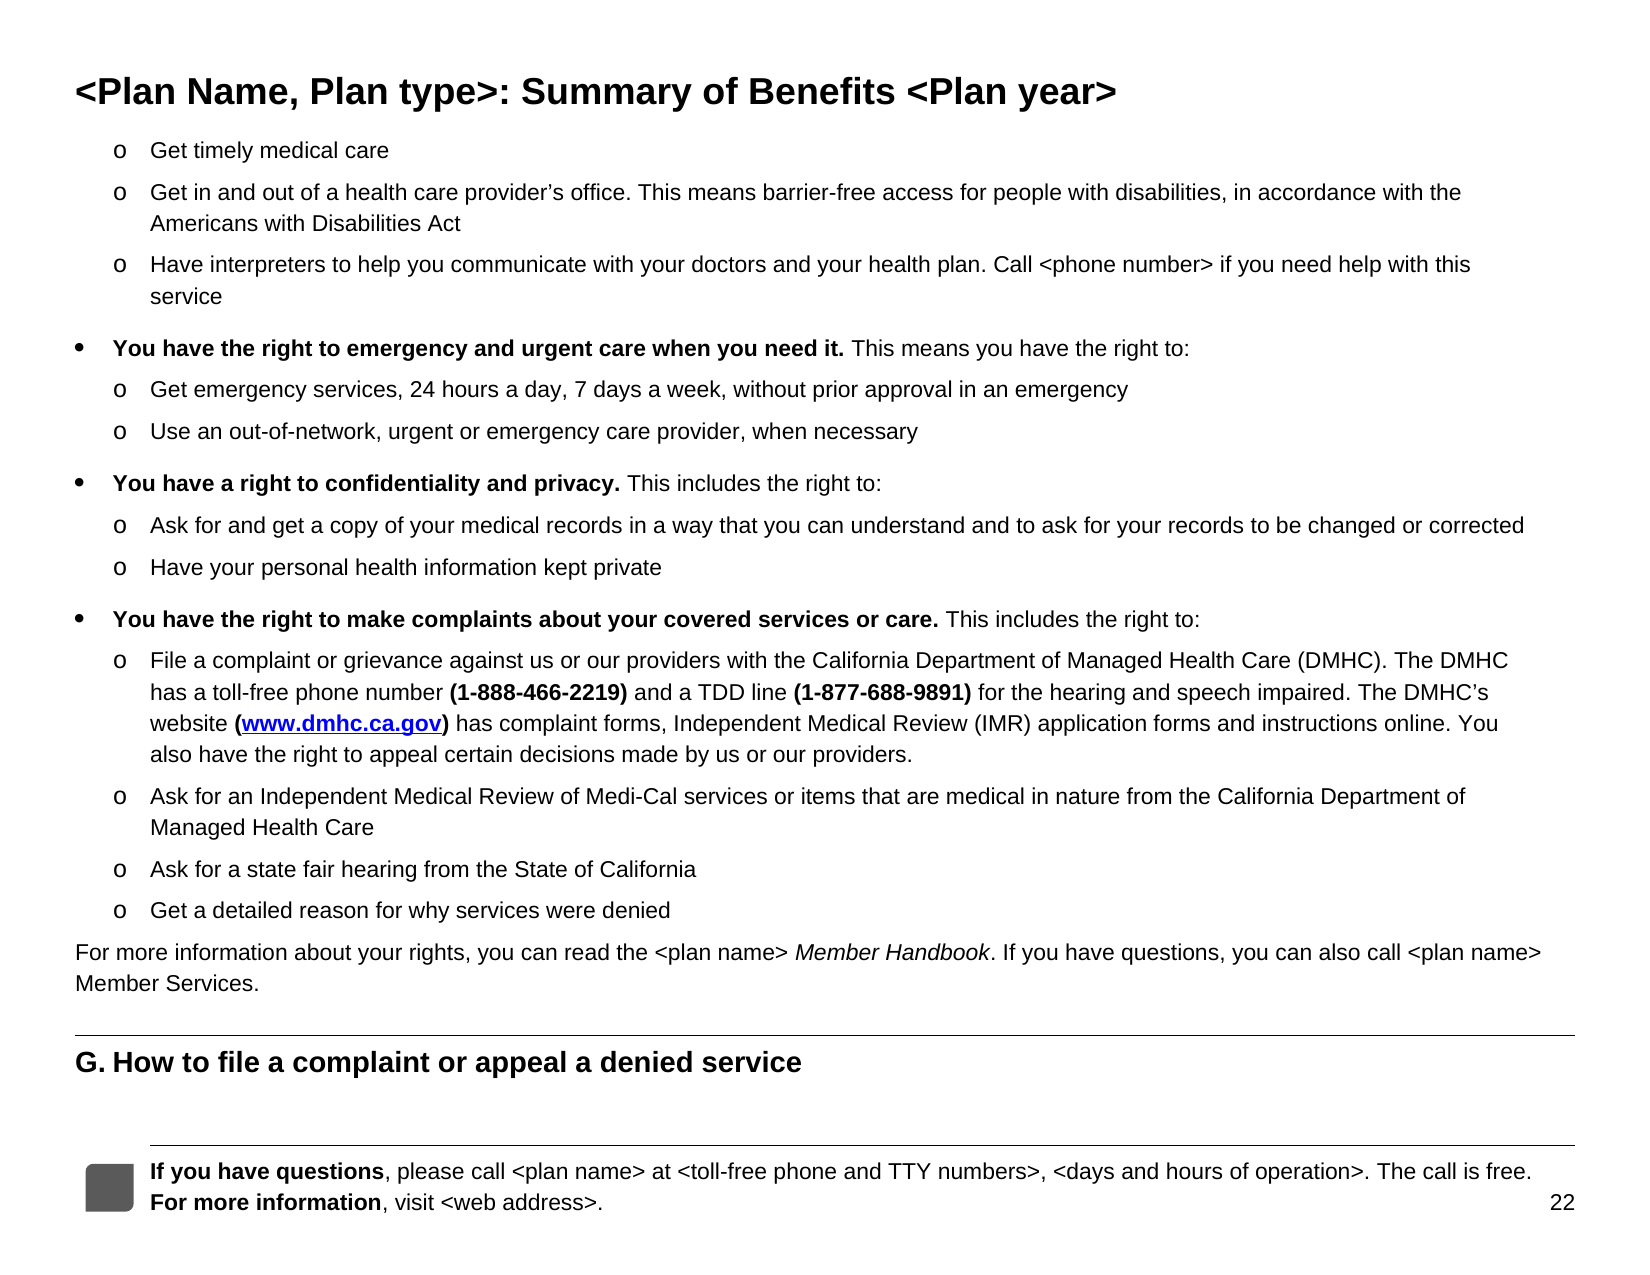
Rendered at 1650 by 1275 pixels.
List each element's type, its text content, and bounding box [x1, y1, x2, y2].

list Use an out-of-network, urgent or emergency care provider, when necessary [112, 414, 1537, 446]
list Have your personal health information kept private [112, 550, 1537, 581]
text For more information about your rights, you can read the <plan name> Member Handbook. If you have questions, you can also call <plan name> Member Services. [75, 935, 1575, 998]
list Get in and out of a health care provider’s office. This means barrier-free access for people with disabilities, in accordance with the Americans with Disabilities Act [112, 175, 1537, 237]
list Get emergency services, 24 hours a day, 7 days a week, without prior approval in an emergency [112, 373, 1537, 404]
list Ask for and get a copy of your medical records in a way that you can understand and to ask for your records to be changed or corrected [112, 508, 1537, 539]
list Ask for a state fair hearing from the State of California [112, 852, 1537, 883]
list You have a right to confidentiality and privacy. This includes the right to: [75, 467, 1537, 498]
list You have the right to emergency and urgent care when you need it. This means you have the right to: [75, 331, 1537, 362]
list File a complaint or grievance against us or our providers with the California Department of Managed Health Care (DMHC). The DMHC has a toll-free phone number (1-888-466-2219) and a TDD line (1-877-688-9891) for the hearing and speech impaired. The DMHC’s website (www.dmhc.ca.gov) has complaint forms, Independent Medical Review (IMR) application forms and instructions online. You also have the right to appeal certain decisions made by us or our providers. [112, 644, 1537, 769]
list You have the right to make complaints about your covered services or care. This includes the right to: [75, 602, 1537, 633]
list Get a detailed reason for why services were denied [112, 894, 1537, 925]
list Ask for an Independent Medical Review of Medi-Cal services or items that are medical in nature from the California Department of Managed Health Care [112, 779, 1537, 842]
subtitle How to file a complaint or appeal a denied service [75, 1036, 1575, 1080]
list Have interpreters to help you communicate with your doctors and your health plan. Call <phone number> if you need help with this service [112, 248, 1537, 310]
list Get timely medical care [112, 133, 1537, 164]
